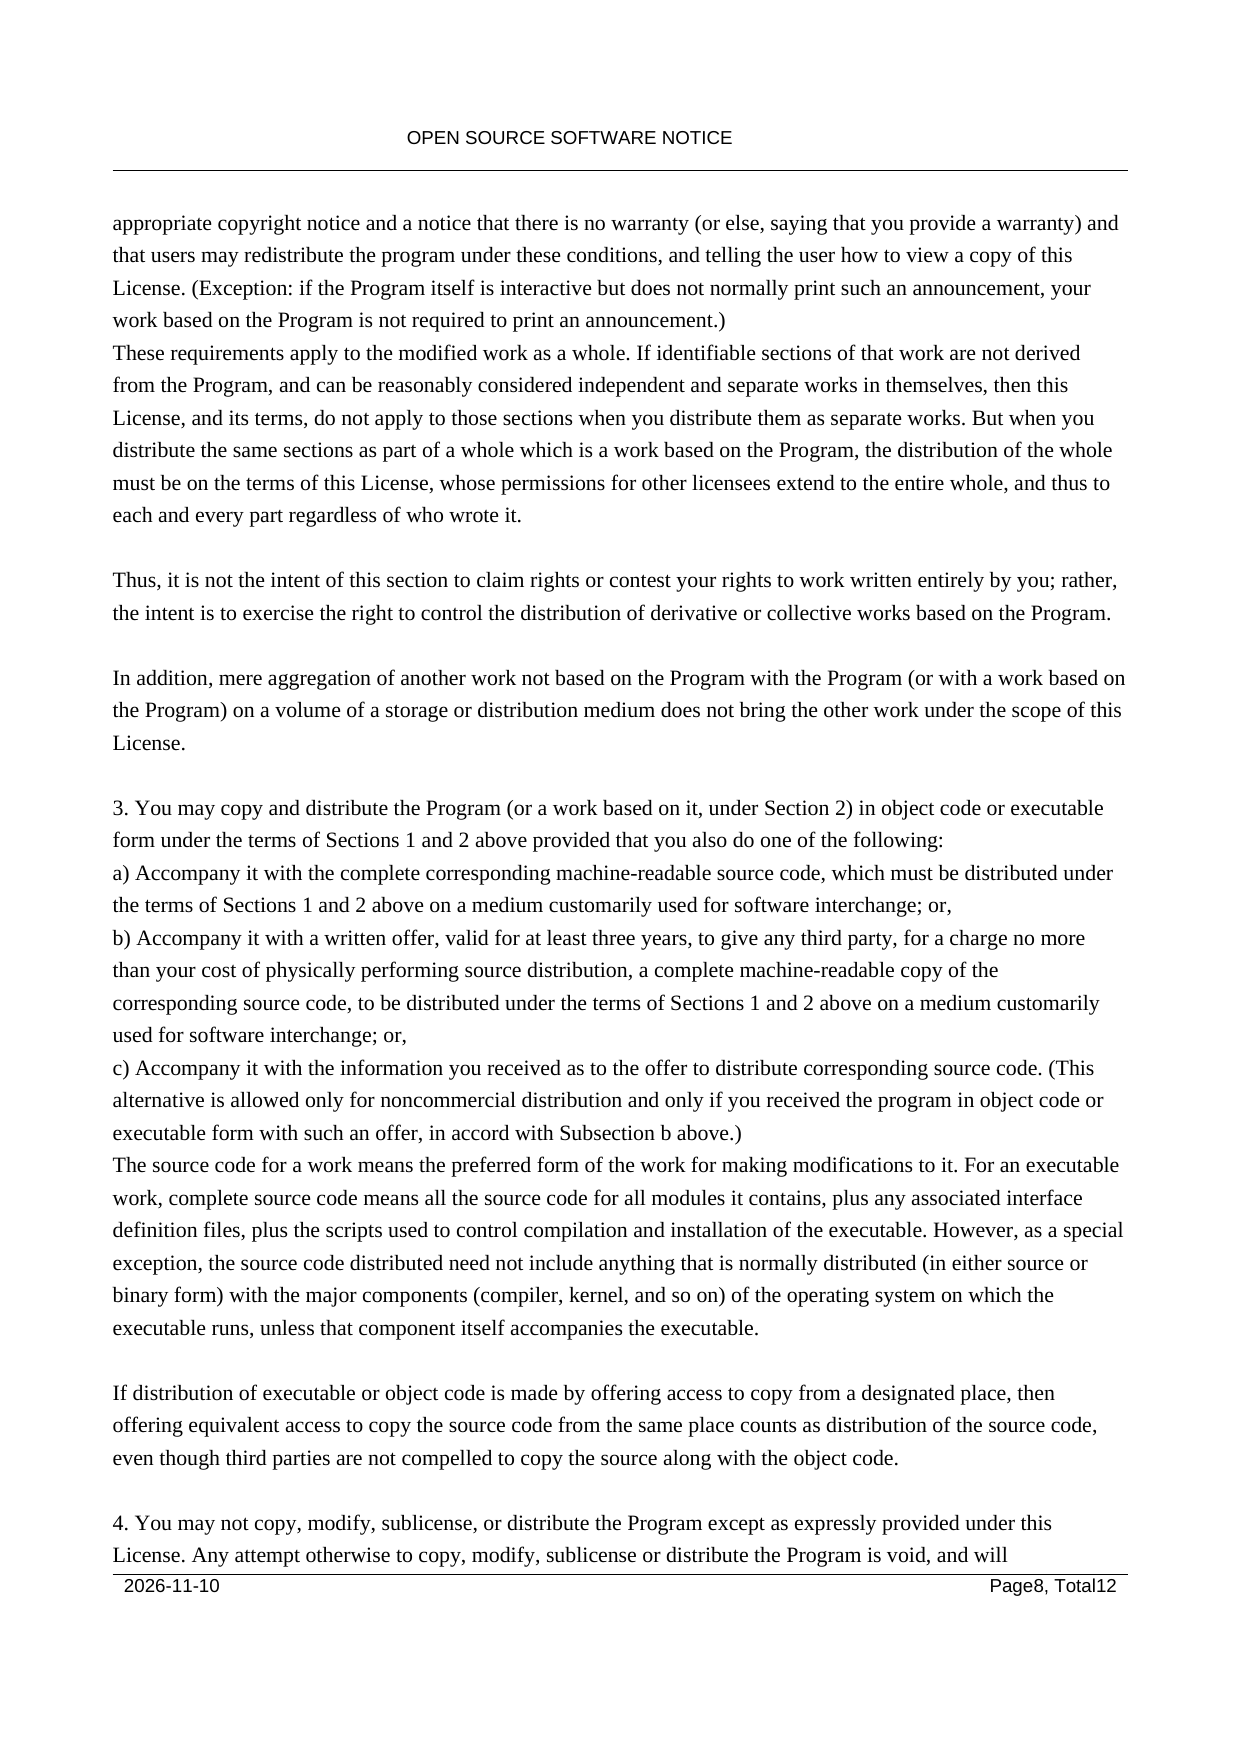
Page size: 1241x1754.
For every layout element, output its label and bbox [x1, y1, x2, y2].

text [112, 206, 1128, 1571]
